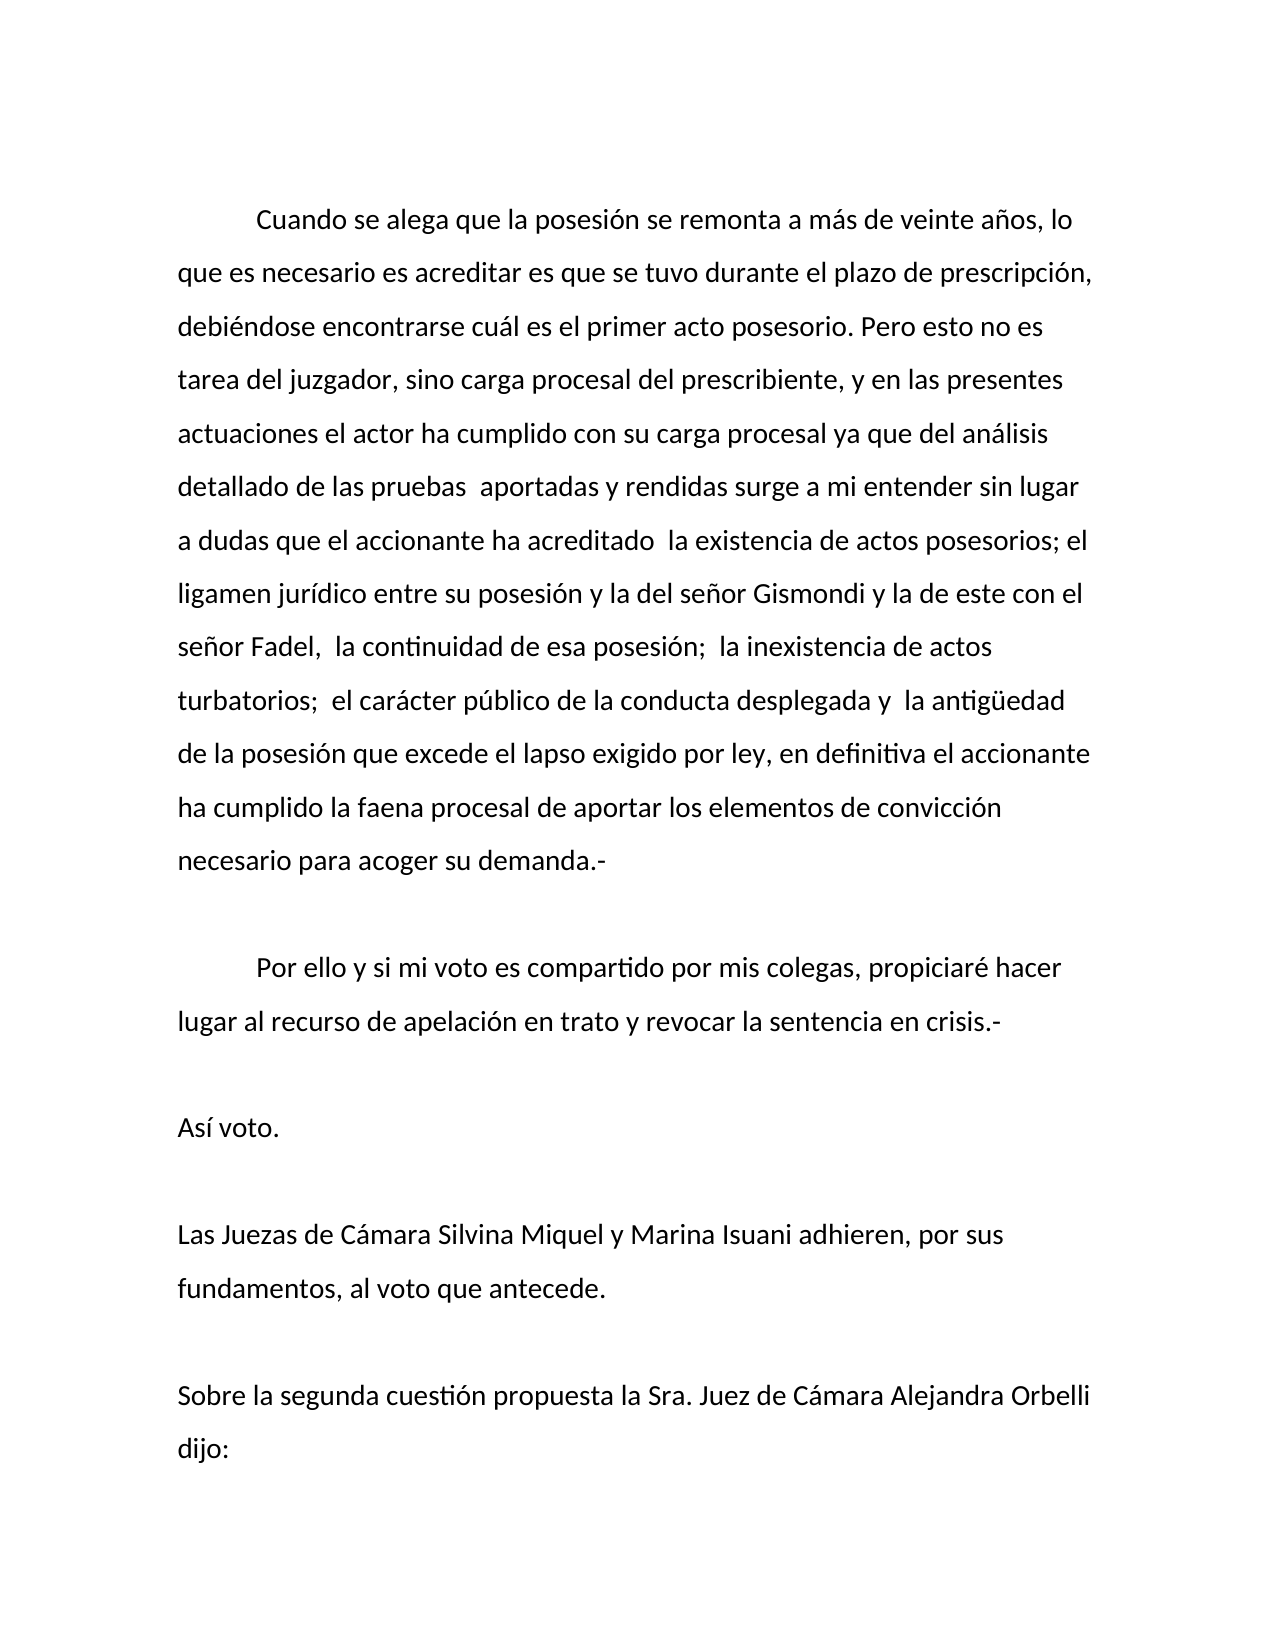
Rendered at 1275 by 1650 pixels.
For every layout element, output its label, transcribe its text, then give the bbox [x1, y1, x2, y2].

text Cuando se alega que la posesión se remonta a más de veinte años, lo que es necesario es acreditar es que se tuvo durante el plazo de prescripción, debiéndose encontrarse cuál es el primer acto posesorio. Pero esto no es tarea del juzgador, sino carga procesal del prescribiente, y en las presentes actuaciones el actor ha cumplido con su carga procesal ya que del análisis detallado de las pruebas aportadas y rendidas surge a mi entender sin lugar a dudas que el accionante ha acreditado la existencia de actos posesorios; el ligamen jurídico entre su posesión y la del señor Gismondi y la de este con el señor Fadel, la continuidad de esa posesión; la inexistencia de actos turbatorios; el carácter público de la conducta desplegada y la antigüedad de la posesión que excede el lapso exigido por ley, en definitiva el accionante ha cumplido la faena procesal de aportar los elementos de convicción necesario para acoger su demanda.- [177, 201, 1098, 878]
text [177, 1216, 1098, 1305]
text Así voto. [177, 1109, 1098, 1145]
text Por ello y si mi voto es compartido por mis colegas, propiciaré hacer lugar al recurso de apelación en trato y revocar la sentencia en crisis.- [177, 949, 1098, 1038]
text Sobre la segunda cuestión propuesta la Sra. Juez de Cámara Alejandra Orbelli dijo: [177, 1377, 1098, 1466]
